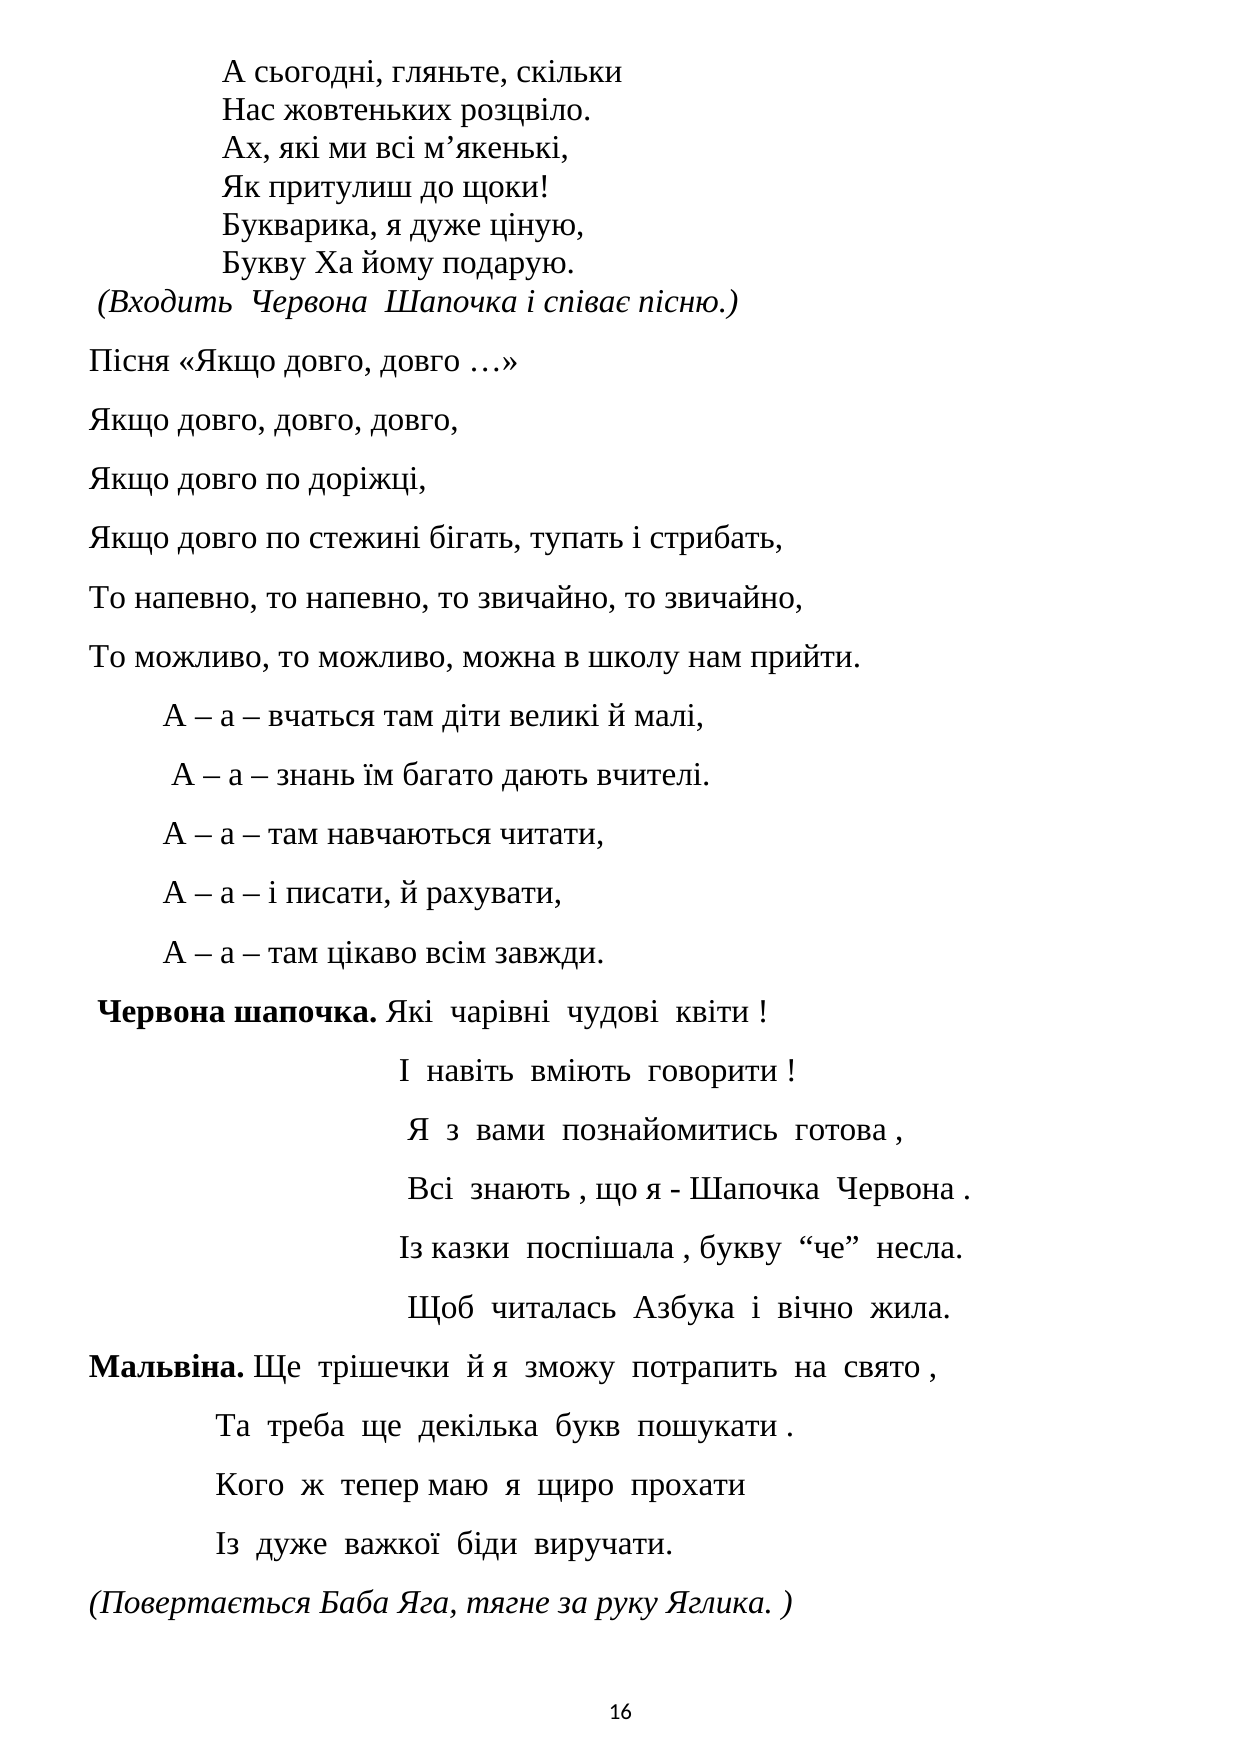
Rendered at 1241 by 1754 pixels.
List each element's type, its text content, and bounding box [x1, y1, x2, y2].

text Із дуже важкої біди виручати. [89, 1523, 1152, 1562]
text А – а – там цікаво всім завжди. [162, 932, 1152, 970]
text Мальвіна. Ще трішечки й я зможу потрапить на свято , [89, 1346, 1152, 1384]
text То можливо, то можливо, можна в школу нам прийти. [89, 636, 1152, 674]
text Якщо довго по стежині бігать, тупать і стрибать, [89, 518, 1152, 556]
text А – а – там навчаються читати, [162, 813, 1152, 852]
text Букву Ха йому подарую. [222, 243, 1152, 281]
text (Входить Червона Шапочка і співає пісню.) [89, 281, 1152, 319]
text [222, 51, 1152, 243]
text А – а – і писати, й рахувати, [162, 873, 1152, 911]
text Пісня «Якщо довго, довго …» [89, 340, 1152, 378]
text Щоб читалась Азбука і вічно жила. [89, 1287, 1152, 1325]
text То напевно, то напевно, то звичайно, то звичайно, [89, 577, 1152, 615]
text Всі знають , що я - Шапочка Червона . [89, 1168, 1152, 1207]
text Та треба ще декілька букв пошукати . [89, 1405, 1152, 1443]
text Із казки поспішала , букву “че” несла. [89, 1228, 1152, 1266]
text Кого ж тепер маю я щиро прохати [89, 1464, 1152, 1503]
text Якщо довго, довго, довго, [89, 399, 1152, 438]
text І навіть вміють говорити ! [89, 1050, 1152, 1088]
text Я з вами познайомитись готова , [89, 1109, 1152, 1148]
text Якщо довго по доріжці, [89, 458, 1152, 497]
text А – а – знань їм багато дають вчителі. [162, 754, 1152, 793]
text Червона шапочка. Які чарівні чудові квіти ! [89, 991, 1152, 1029]
text А – а – вчаться там діти великі й малі, [162, 695, 1152, 733]
text (Повертається Баба Яга, тягне за руку Яглика. ) [89, 1583, 1152, 1621]
